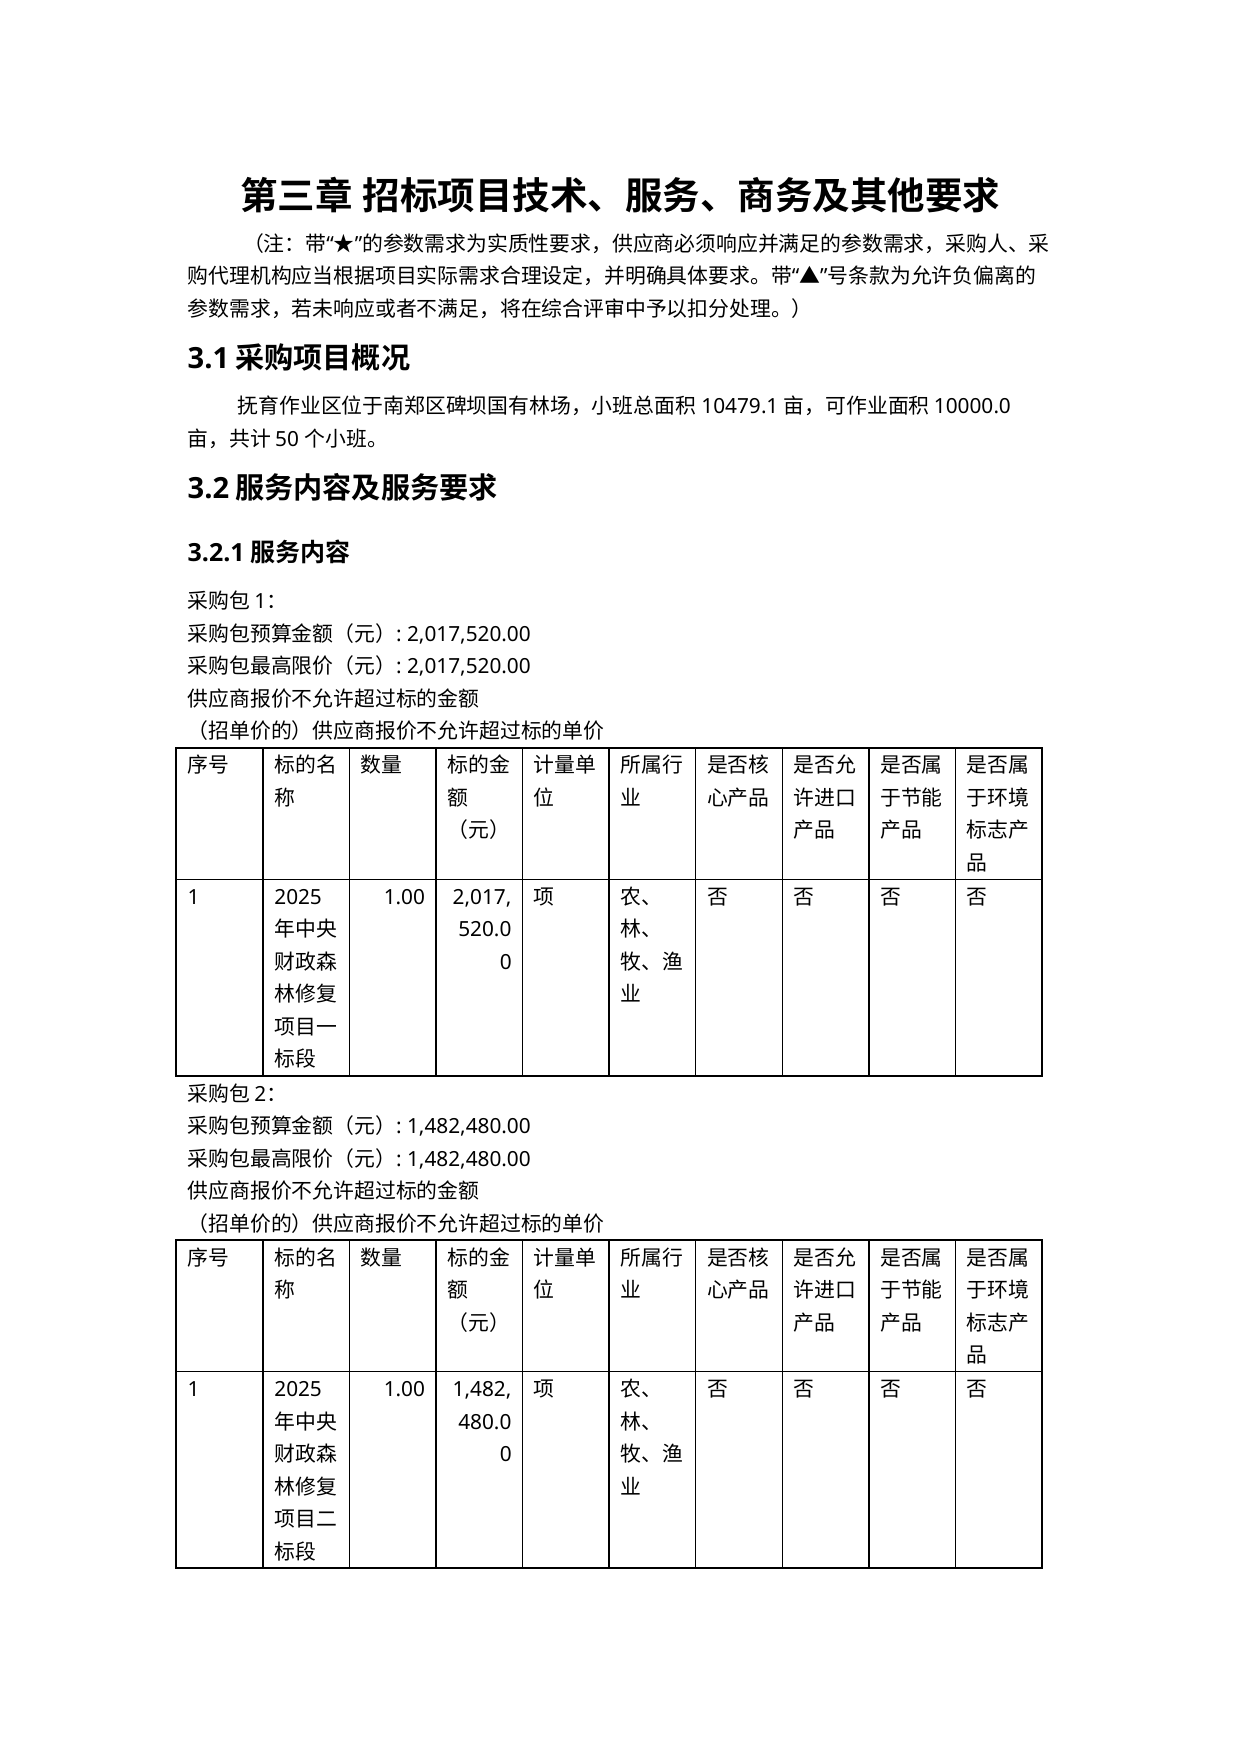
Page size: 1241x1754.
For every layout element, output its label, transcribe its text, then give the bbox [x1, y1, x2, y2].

table_header 标的名称 [264, 1241, 349, 1371]
text 3.1采购项目概况 [187, 324, 1053, 389]
table_header 数量 [350, 749, 435, 878]
table_cell 项 [523, 880, 608, 1075]
table_cell 1 [177, 880, 262, 1075]
table_header 标的金额 （元） [437, 1241, 522, 1371]
table_cell 否 [870, 880, 955, 1075]
table_cell 否 [696, 1372, 782, 1567]
table_header 是否属于节能产品 [870, 749, 955, 878]
table_header 计量单位 [523, 1241, 608, 1371]
table_cell 项 [523, 1372, 608, 1567]
table_cell 1 [177, 1372, 262, 1567]
text 采购包最高限价（元）: 2,017,520.00 [187, 649, 1053, 682]
table_cell 否 [696, 880, 782, 1075]
text 第三章 招标项目技术、服务、商务及其他要求 [187, 162, 1053, 227]
text 抚育作业区位于南郑区碑坝国有林场，小班总面积 10479.1 亩，可作业面积10000.0 亩，共计50 个小班。 [187, 389, 1053, 454]
table_header 计量单位 [523, 749, 608, 878]
text 采购包最高限价（元）: 1,482,480.00 [187, 1142, 1053, 1174]
table_cell 否 [870, 1372, 955, 1567]
text 采购包预算金额（元）: 2,017,520.00 [187, 617, 1053, 649]
text 3.2.1服务内容 [187, 519, 1053, 584]
table_header 序号 [177, 749, 262, 878]
text 3.2服务内容及服务要求 [187, 454, 1053, 519]
table_header 数量 [350, 1241, 435, 1371]
text 采购包2： [187, 1077, 1053, 1109]
table_cell 2025年中央财政森林修复项目二标段 [264, 1372, 349, 1567]
table_cell 否 [956, 880, 1041, 1075]
table_cell 2025年中央财政森林修复项目一标段 [264, 880, 349, 1075]
text （招单价的）供应商报价不允许超过标的单价 [187, 1207, 1053, 1239]
table_header 标的金额 （元） [437, 749, 522, 878]
table_cell 1.00 [350, 1372, 435, 1567]
text 供应商报价不允许超过标的金额 [187, 682, 1053, 714]
table_header 是否属于节能产品 [870, 1241, 955, 1371]
table_cell 1,482,480.00 [437, 1372, 522, 1567]
table_header 是否属于环境标志产品 [956, 1241, 1041, 1371]
table_header 是否核心产品 [696, 1241, 782, 1371]
table_header 是否允许进口产品 [783, 749, 868, 878]
table_cell 否 [783, 880, 868, 1075]
table_cell 农、林、牧、渔业 [610, 1372, 695, 1567]
table_header 所属行业 [610, 1241, 695, 1371]
table_header 是否核心产品 [696, 749, 782, 878]
text （招单价的）供应商报价不允许超过标的单价 [187, 714, 1053, 747]
table_cell 1.00 [350, 880, 435, 1075]
table_cell 否 [956, 1372, 1041, 1567]
text （注：带“★”的参数需求为实质性要求，供应商必须响应并满足的参数需求，采购人、采购代理机构应当根据项目实际需求合理设定，并明确具体要求。带“▲”号条款为允许负偏离的参数需求，若未响应或者不满足，将在综合评审中予以扣分处理。） [187, 227, 1053, 324]
text 供应商报价不允许超过标的金额 [187, 1174, 1053, 1207]
table_header 是否允许进口产品 [783, 1241, 868, 1371]
text 采购包预算金额（元）: 1,482,480.00 [187, 1109, 1053, 1142]
table_header 是否属于环境标志产品 [956, 749, 1041, 878]
table_cell 农、林、牧、渔业 [610, 880, 695, 1075]
text 采购包1： [187, 584, 1053, 617]
table_header 所属行业 [610, 749, 695, 878]
table_cell 否 [783, 1372, 868, 1567]
table_header 标的名称 [264, 749, 349, 878]
table_cell 2,017,520.00 [437, 880, 522, 1075]
table_header 序号 [177, 1241, 262, 1371]
